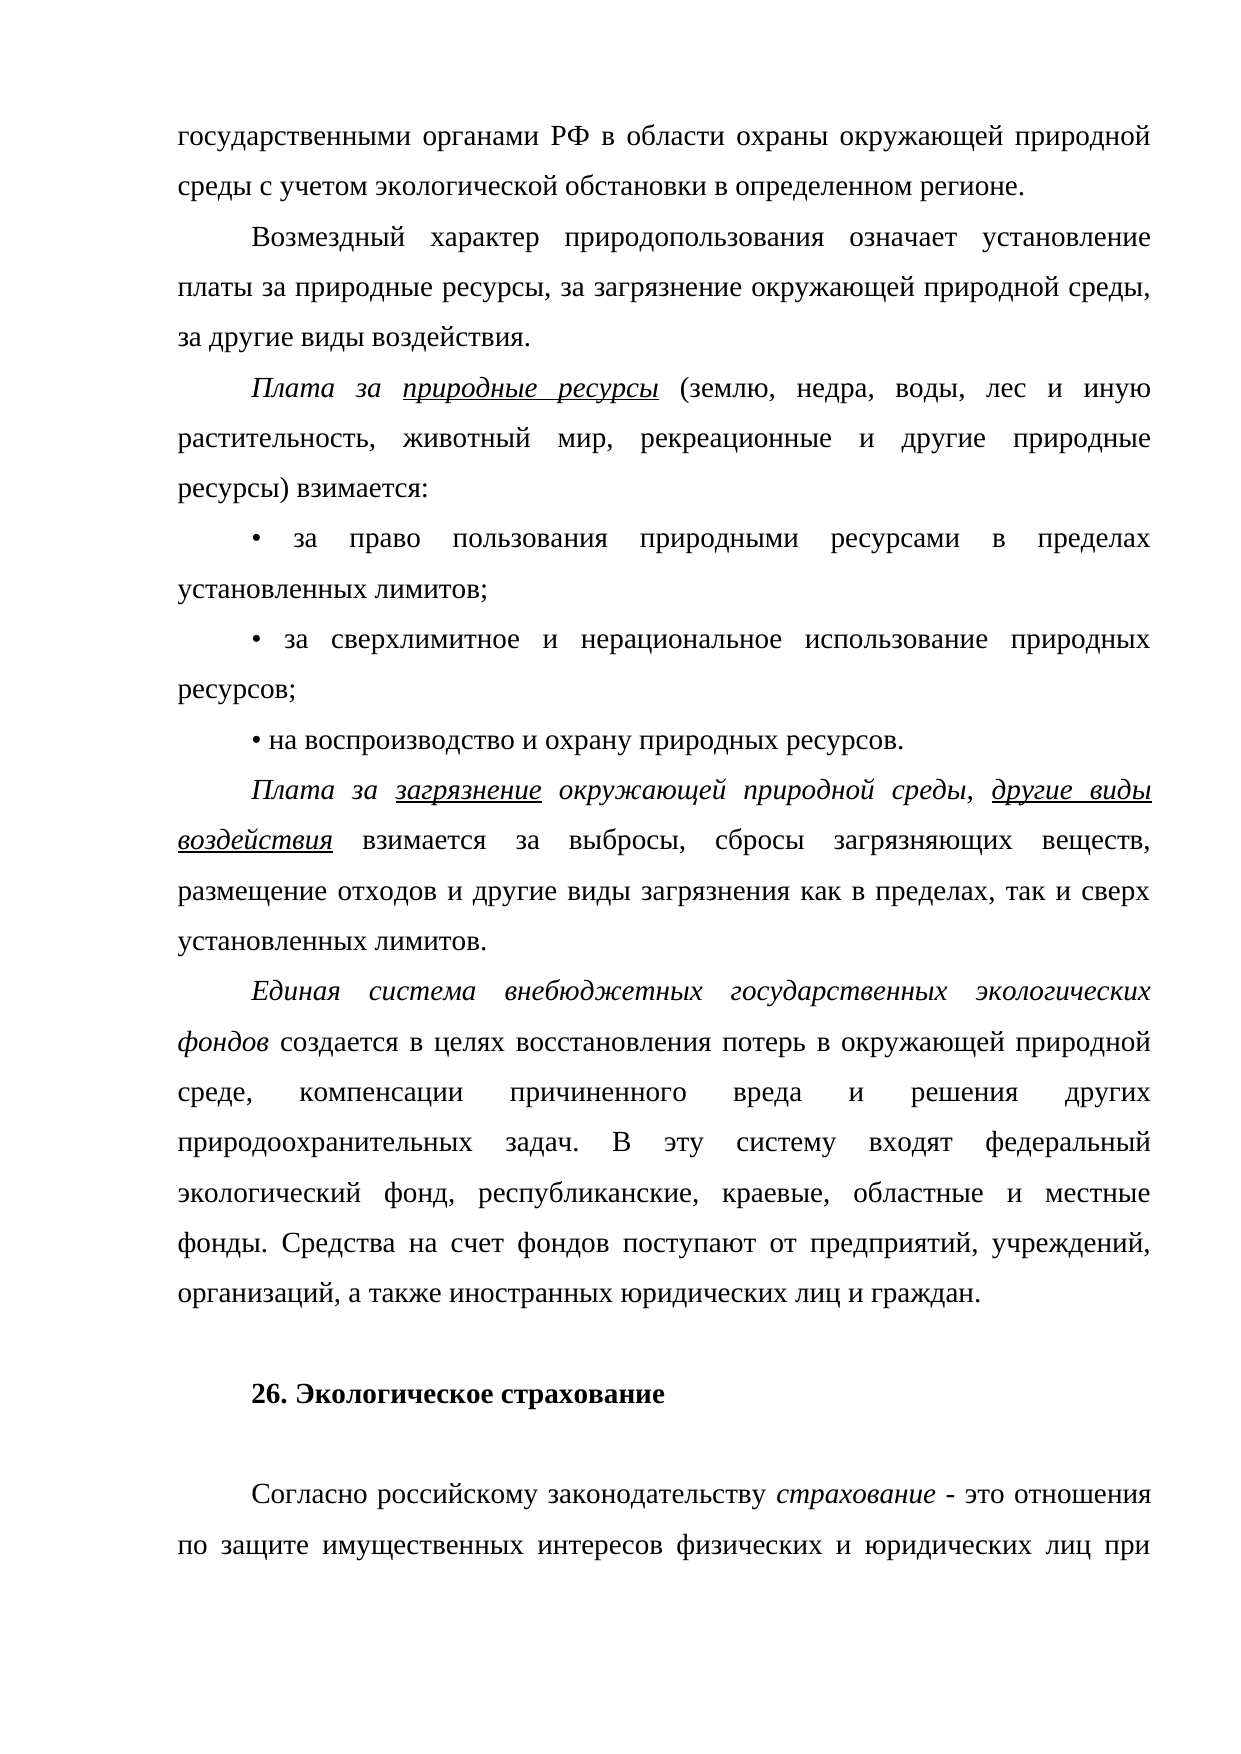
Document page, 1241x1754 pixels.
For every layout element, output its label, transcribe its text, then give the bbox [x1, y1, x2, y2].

text 26. Экологическое страхование [177, 1376, 1152, 1409]
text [177, 1477, 1152, 1560]
text Плата за загрязнение окружающей природной среды, другие виды воздействия взимается за выбросы, сбросы загрязняющих веществ, размещение отходов и другие виды загрязнения как в пределах, так и сверх установленных лимитов. [177, 772, 1152, 957]
text • за сверхлимитное и нерациональное использование природных ресурсов; [177, 621, 1152, 705]
text • на воспроизводство и охрану природных ресурсов. [177, 722, 1152, 755]
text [177, 118, 1152, 202]
text Плата за природные ресурсы (землю, недра, воды, лес и иную растительность, животный мир, рекреационные и другие природные ресурсы) взимается: [177, 370, 1152, 504]
text Единая система внебюджетных государственных экологических фондов создается в целях восстановления потерь в окружающей природной среде, компенсации причиненного вреда и решения других природоохранительных задач. В эту систему входят федеральный экологический фонд, республиканские, краевые, областные и местные фонды. Средства на счет фондов поступают от предприятий, учреждений, организаций, а также иностранных юридических лиц и граждан. [177, 973, 1152, 1309]
text Возмездный характер природопользования означает установление платы за природные ресурсы, за загрязнение окружающей природной среды, за другие виды воздействия. [177, 219, 1152, 353]
text • за право пользования природными ресурсами в пределах установленных лимитов; [177, 521, 1152, 604]
